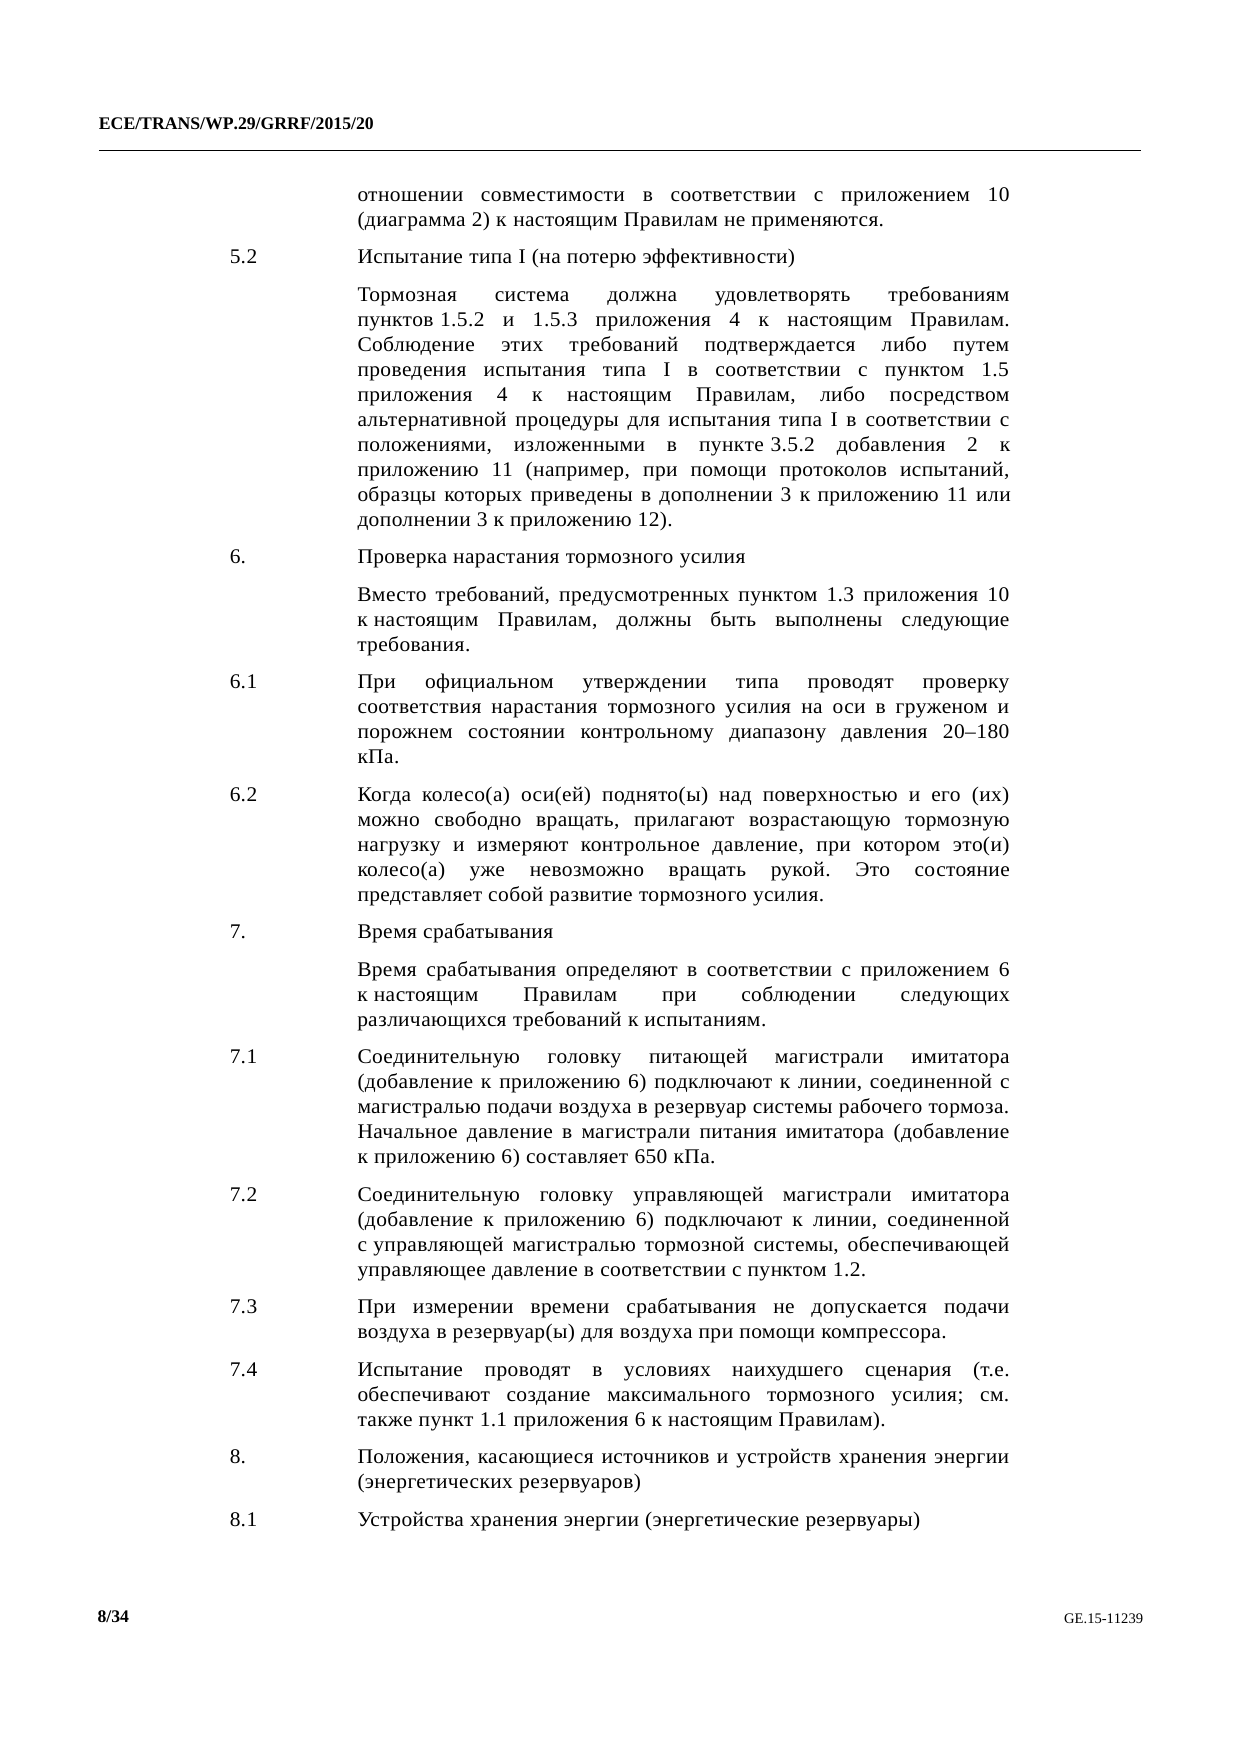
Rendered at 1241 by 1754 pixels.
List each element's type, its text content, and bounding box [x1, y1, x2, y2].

text 8.1 Устройства хранения энергии (энергетические резервуары) [229, 1506, 1011, 1531]
text 7.2 Соединительную головку управляющей магистрали имитатора (добавление к приложению 6) подключают к линии, соединенной с управляющей магистралью тормозной системы, обеспечивающей управляющее давление в соответствии с пунктом 1.2. [229, 1181, 1011, 1281]
text 5.2 Испытание типа I (на потерю эффективности) [229, 244, 1011, 269]
text 7.3 При измерении времени срабатывания не допускается подачи воздуха в резервуар(ы) для воздуха при помощи компрессора. [229, 1294, 1011, 1344]
text 7. Время срабатывания [229, 919, 1011, 944]
text 7.1 Соединительную головку питающей магистрали имитатора (добавление к приложению 6) подключают к линии, соединенной с магистралью подачи воздуха в резервуар системы рабочего тормоза. Начальное давление в магистрали питания имитатора (добавление к приложению 6) составляет 650 кПа. [229, 1044, 1011, 1169]
text 6.2 Когда колесо(а) оси(ей) поднято(ы) над поверхностью и его (их) можно свободно вращать, прилагают возрастающую тормозную нагрузку и измеряют контрольное давление, при котором это(и) колесо(а) уже невозможно вращать рукой. Это состояние представляет собой развитие тормозного усилия. [229, 781, 1011, 906]
text Тормозная система должна удовлетворять требованиям пунктов 1.5.2 и 1.5.3 приложения 4 к настоящим Правилам. Соблюдение этих требований подтверждается либо путем проведения испытания типа I в соответствии с пунктом 1.5 приложения 4 к настоящим Правилам, либо посредством альтернативной процедуры для испытания типа I в соответствии с положениями, изложенными в пункте 3.5.2 добавления 2 к приложению 11 (например, при помощи протоколов испытаний, образцы которых приведены в дополнении 3 к приложению 11 или дополнении 3 к приложению 12). [357, 281, 1011, 531]
text Время срабатывания определяют в соответствии с приложением 6 к настоящим Правилам при соблюдении следующих различающихся требований к испытаниям. [357, 956, 1011, 1031]
text 6. Проверка нарастания тормозного усилия [229, 544, 1011, 569]
text 7.4 Испытание проводят в условиях наихудшего сценария (т.е. обеспечивают создание максимального тормозного усилия; см. также пункт 1.1 приложения 6 к настоящим Правилам). [229, 1356, 1011, 1431]
text Вместо требований, предусмотренных пунктом 1.3 приложения 10 к настоящим Правилам, должны быть выполнены следующие требования. [357, 581, 1011, 656]
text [229, 181, 1011, 231]
text 8. Положения, касающиеся источников и устройств хранения энергии (энергетических резервуаров) [229, 1444, 1011, 1494]
text 6.1 При официальном утверждении типа проводят проверку соответствия нарастания тормозного усилия на оси в груженом и порожнем состоянии контрольному диапазону давления 20–180 кПа. [229, 669, 1011, 769]
